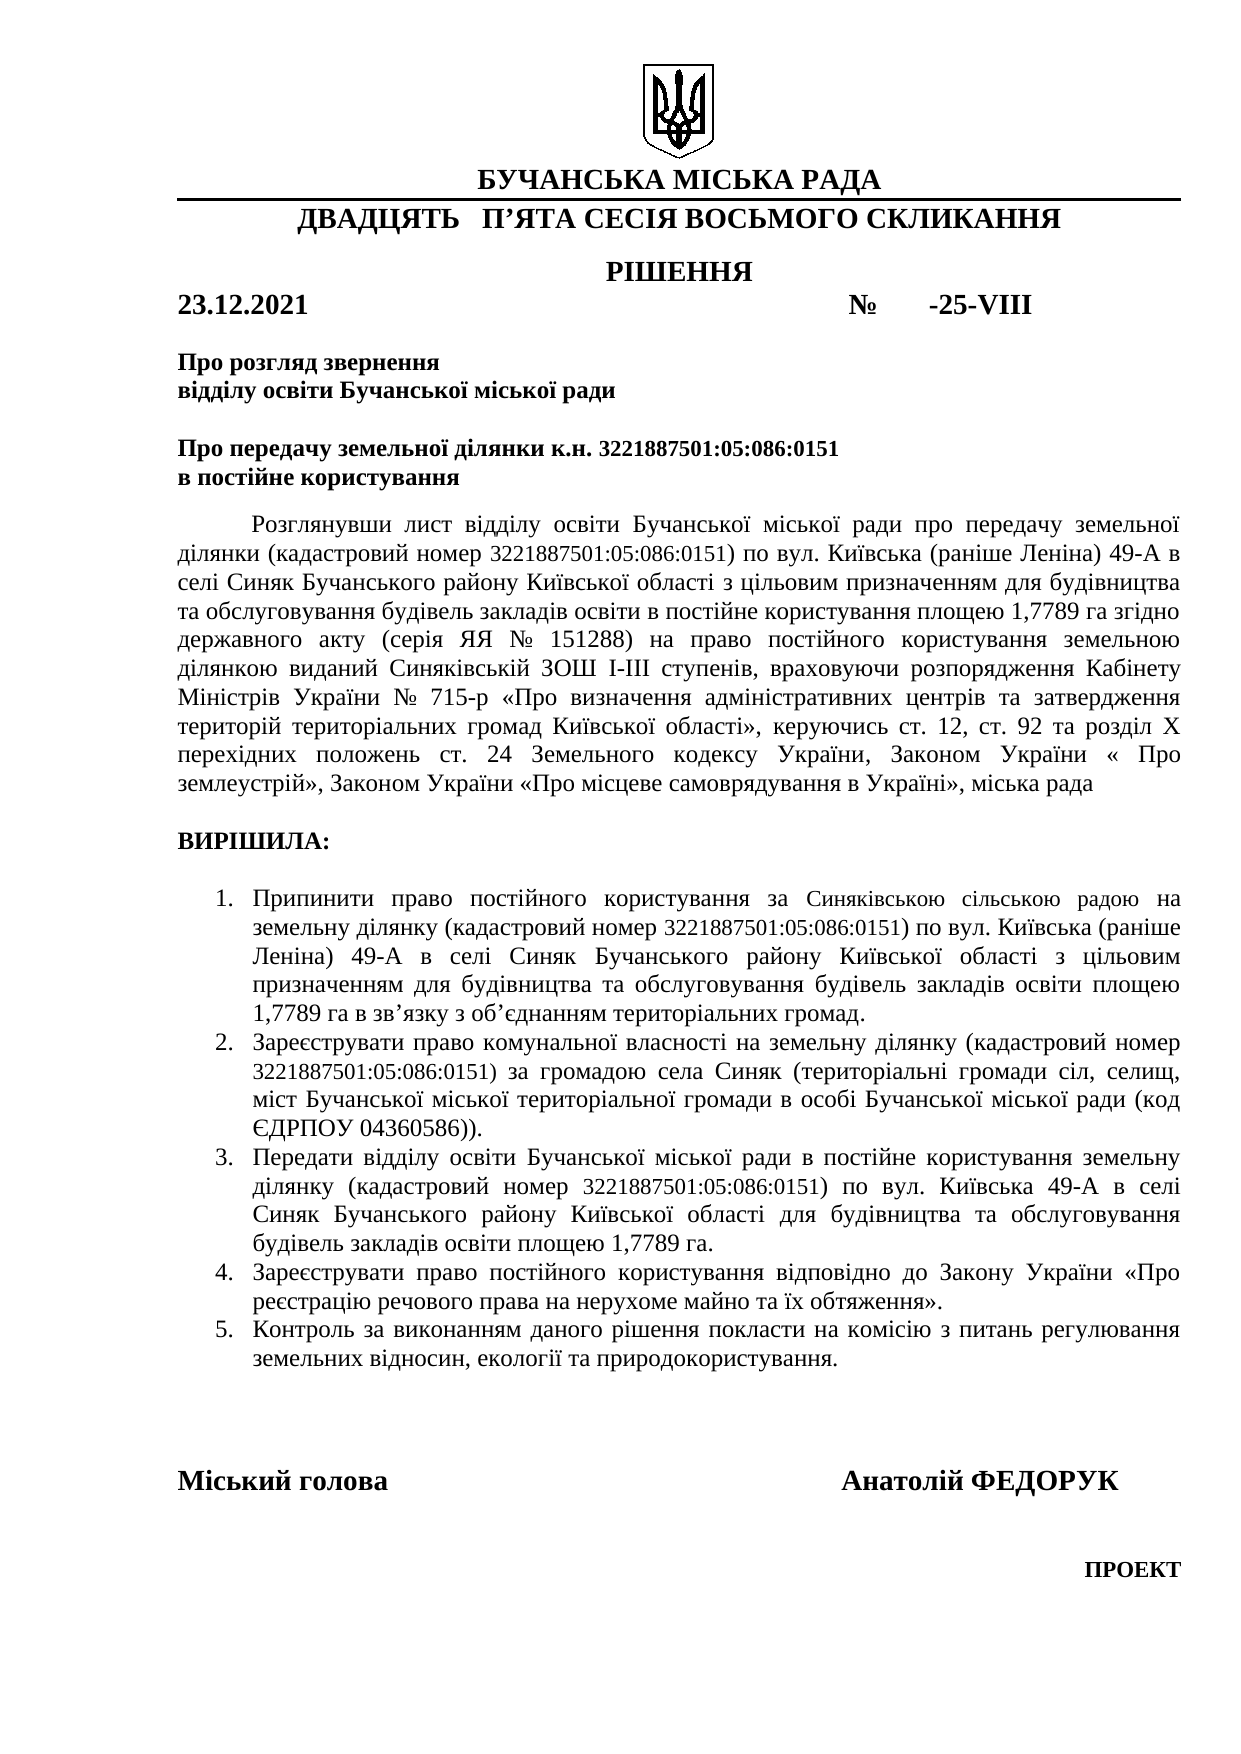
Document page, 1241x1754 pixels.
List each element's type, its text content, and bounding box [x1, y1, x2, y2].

list Передати відділу освіти Бучанської міської ради в постійне користування земельну ділянку (кадастровий номер 3221887501:05:086:0151) по вул. Київська 49-А в селі Синяк Бучанського району Київської області для будівництва та обслуговування будівель закладів освіти площею 1,7789 га. [215, 1142, 1181, 1257]
text ПРОЕКТ [177, 1556, 1181, 1582]
text Міський голова Анатолій ФЕДОРУК [177, 1463, 1181, 1497]
text в постійне користування [177, 462, 1181, 490]
text Розглянувши лист відділу освіти Бучанської міської ради про передачу земельної ділянки (кадастровий номер 3221887501:05:086:0151) по вул. Київська (раніше Леніна) 49-А в селі Синяк Бучанського району Київської області з цільовим призначенням для будівництва та обслуговування будівель закладів освіти в постійне користування площею 1,7789 га згідно державного акту (серія ЯЯ № 151288) на право постійного користування земельною ділянкою виданий Синяківській ЗОШ I-III ступенів, враховуючи розпорядження Кабінету Міністрів України № 715-р «Про визначення адміністративних центрів та затвердження територій територіальних громад Київської області», керуючись ст. 12, ст. 92 та розділ X перехідних положень ст. 24 Земельного кодексу України, Законом України « Про землеустрій», Законом України «Про місцеве самоврядування в Україні», міська рада [177, 509, 1181, 797]
text Про розгляд звернення [177, 347, 1181, 375]
list Припинити право постійного користування за Синяківською сільською радою на земельну ділянку (кадастровий номер 3221887501:05:086:0151) по вул. Київська (раніше Леніна) 49-А в селі Синяк Бучанського району Київської області з цільовим призначенням для будівництва та обслуговування будівель закладів освіти площею 1,7789 га в зв’язку з об’єднанням територіальних громад. [215, 883, 1181, 1027]
text РІШЕННЯ [177, 254, 1181, 287]
list Зареєструвати право комунальної власності на земельну ділянку (кадастровий номер 3221887501:05:086:0151) за громадою села Синяк (територіальні громади сіл, селищ, міст Бучанської міської територіальної громади в особі Бучанської міської ради (код ЄДРПОУ 04360586)). [215, 1027, 1181, 1142]
text Про передачу земельної ділянки к.н. 3221887501:05:086:0151 [177, 433, 1181, 462]
list Контроль за виконанням даного рішення покласти на комісію з питань регулювання земельних відносин, екології та природокористування. [215, 1314, 1181, 1372]
text БУЧАНСЬКА МІСЬКА РАДА [177, 162, 1181, 198]
text відділу освіти Бучанської міської ради [177, 375, 1181, 404]
text 23.12.2021 № -25-VІІІ [177, 287, 1181, 321]
text ДВАДЦЯТЬ П’ЯТА СЕСІЯ ВОСЬМОГО СКЛИКАННЯ [177, 201, 1181, 234]
text ВИРІШИЛА: [177, 826, 1181, 854]
list Зареєструвати право постійного користування відповідно до Закону України «Про реєстрацію речового права на нерухоме майно та їх обтяження». [215, 1257, 1181, 1314]
